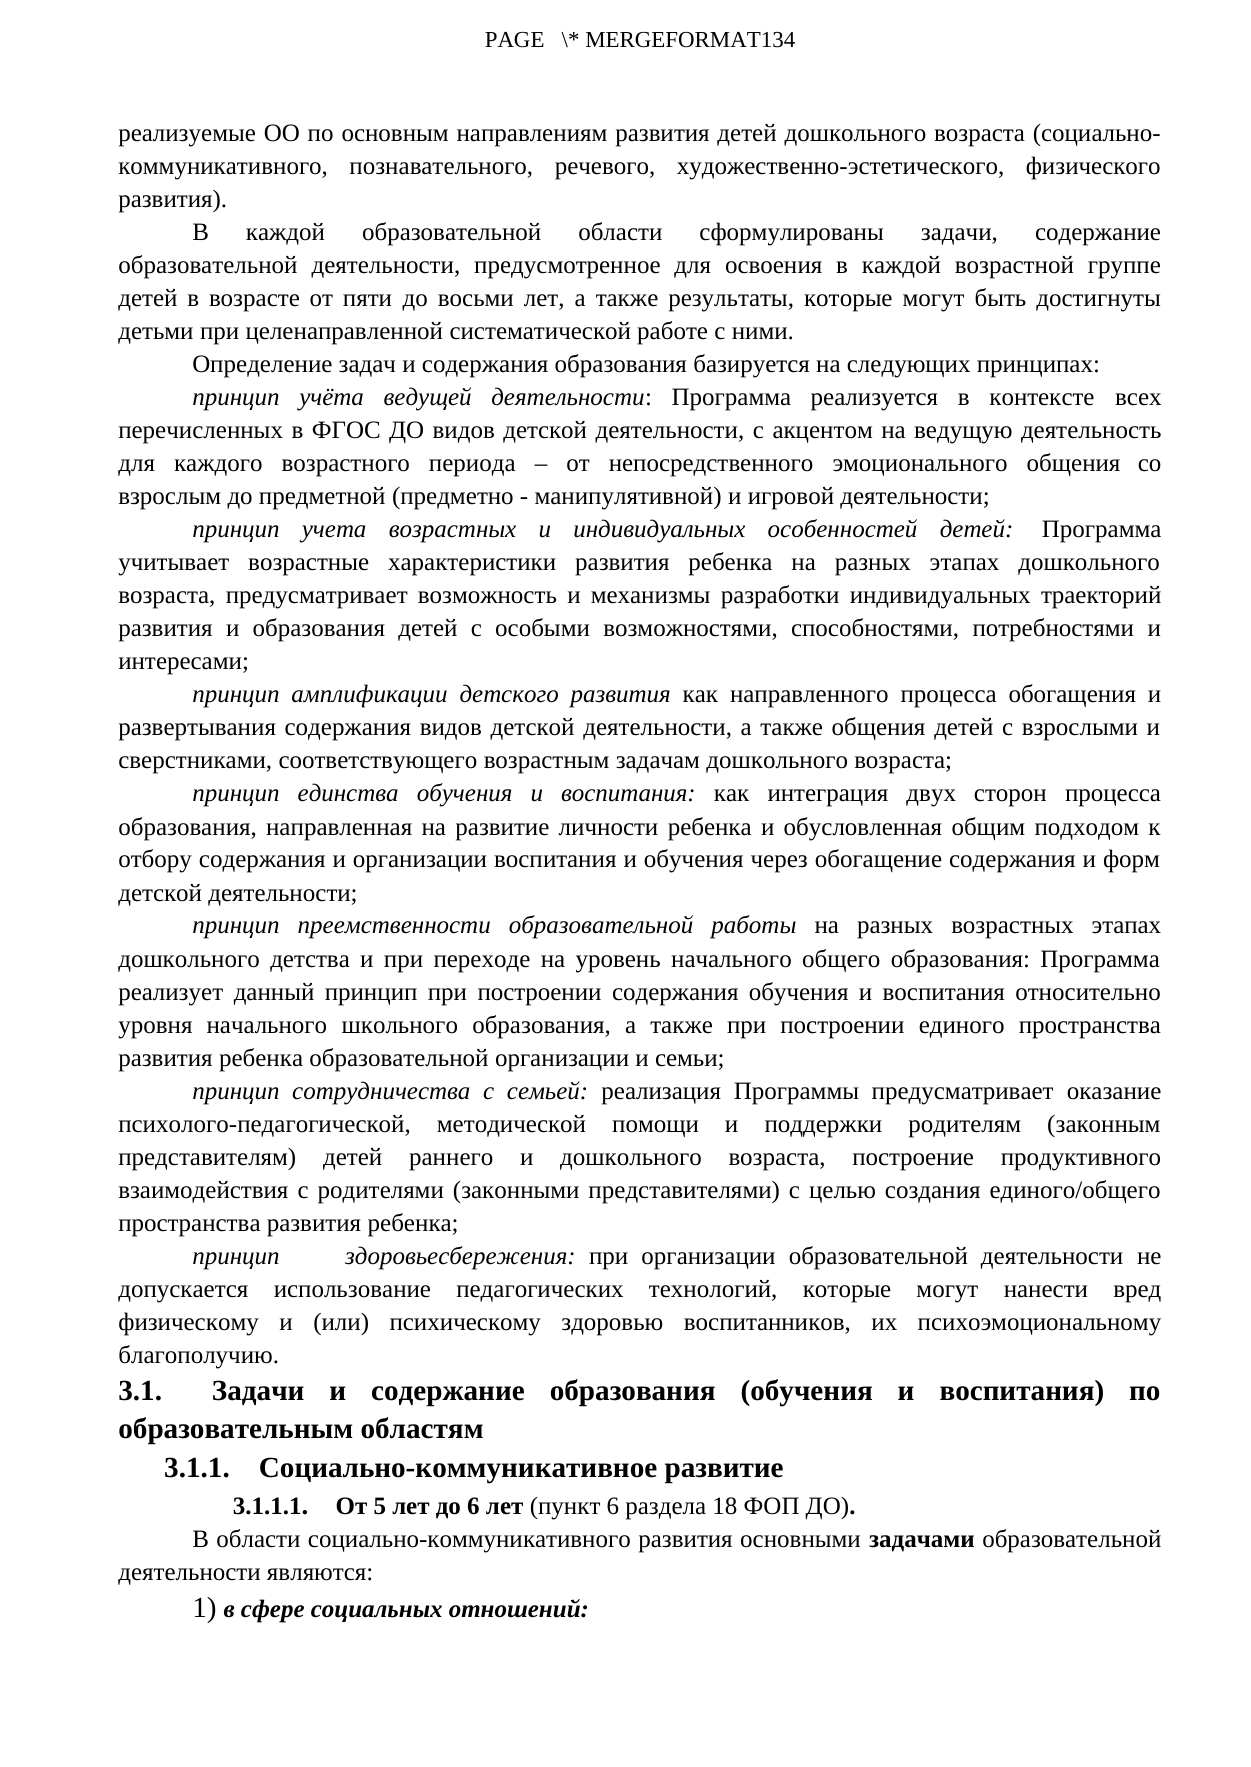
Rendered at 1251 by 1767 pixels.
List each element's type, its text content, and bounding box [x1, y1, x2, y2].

text принцип сотрудничества с семьей: реализация Программы предусматривает оказание психолого-педагогической, методической помощи и поддержки родителям (законным представителям) детей раннего и дошкольного возраста, построение продуктивного взаимодействия с родителями (законными представителями) с целью создания единого/общего пространства развития ребенка; [118, 1076, 1161, 1237]
text принцип единства обучения и воспитания: как интеграция двух сторон процесса образования, направленная на развитие личности ребенка и обусловленная общим подходом к отбору содержания и организации воспитания и обучения через обогащение содержания и форм детской деятельности; [118, 778, 1161, 906]
text 3.1.1.1. От 5 лет до 6 лет (пункт 6 раздела 18 ФОП ДО). [233, 1489, 1161, 1520]
text Определение задач и содержания образования базируется на следующих принципах: [118, 349, 1161, 378]
text принцип преемственности образовательной работы на разных возрастных этапах дошкольного детства и при переходе на уровень начального общего образования: Программа реализует данный принцип при построении содержания обучения и воспитания относительно уровня начального школьного образования, а также при построении единого пространства развития ребенка образовательной организации и семьи; [118, 911, 1161, 1071]
text принцип учета возрастных и индивидуальных особенностей детей: Программа учитывает возрастные характеристики развития ребенка на разных этапах дошкольного возраста, предусматривает возможность и механизмы разработки индивидуальных траекторий развития и образования детей с особыми возможностями, способностями, потребностями и интересами; [118, 514, 1161, 675]
subtitle 3.1. Задачи и содержание образования (обучения и воспитания) по образовательным областям [118, 1373, 1161, 1445]
subtitle 3.1.1. Социально-коммуникативное развитие [164, 1450, 1161, 1484]
text принцип учёта ведущей деятельности: Программа реализуется в контексте всех перечисленных в ФГОС ДО видов детской деятельности, с акцентом на ведущую деятельность для каждого возрастного периода – от непосредственного эмоционального общения со взрослым до предметной (предметно - манипулятивной) и игровой деятельности; [118, 382, 1161, 510]
list в сфере социальных отношений: [118, 1591, 1161, 1624]
text В области социально-коммуникативного развития основными задачами образовательной деятельности являются: [118, 1524, 1161, 1586]
text принцип амплификации детского развития как направленного процесса обогащения и развертывания содержания видов детской деятельности, а также общения детей с взрослыми и сверстниками, соответствующего возрастным задачам дошкольного возраста; [118, 679, 1161, 774]
text принцип здоровьесбережения: при организации образовательной деятельности не допускается использование педагогических технологий, которые могут нанести вред физическому и (или) психическому здоровью воспитанников, их психоэмоциональному благополучию. [118, 1241, 1161, 1369]
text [118, 118, 1161, 213]
text В каждой образовательной области сформулированы задачи, содержание образовательной деятельности, предусмотренное для освоения в каждой возрастной группе детей в возрасте от пяти до восьми лет, а также результаты, которые могут быть достигнуты детьми при целенаправленной систематической работе с ними. [118, 217, 1161, 345]
